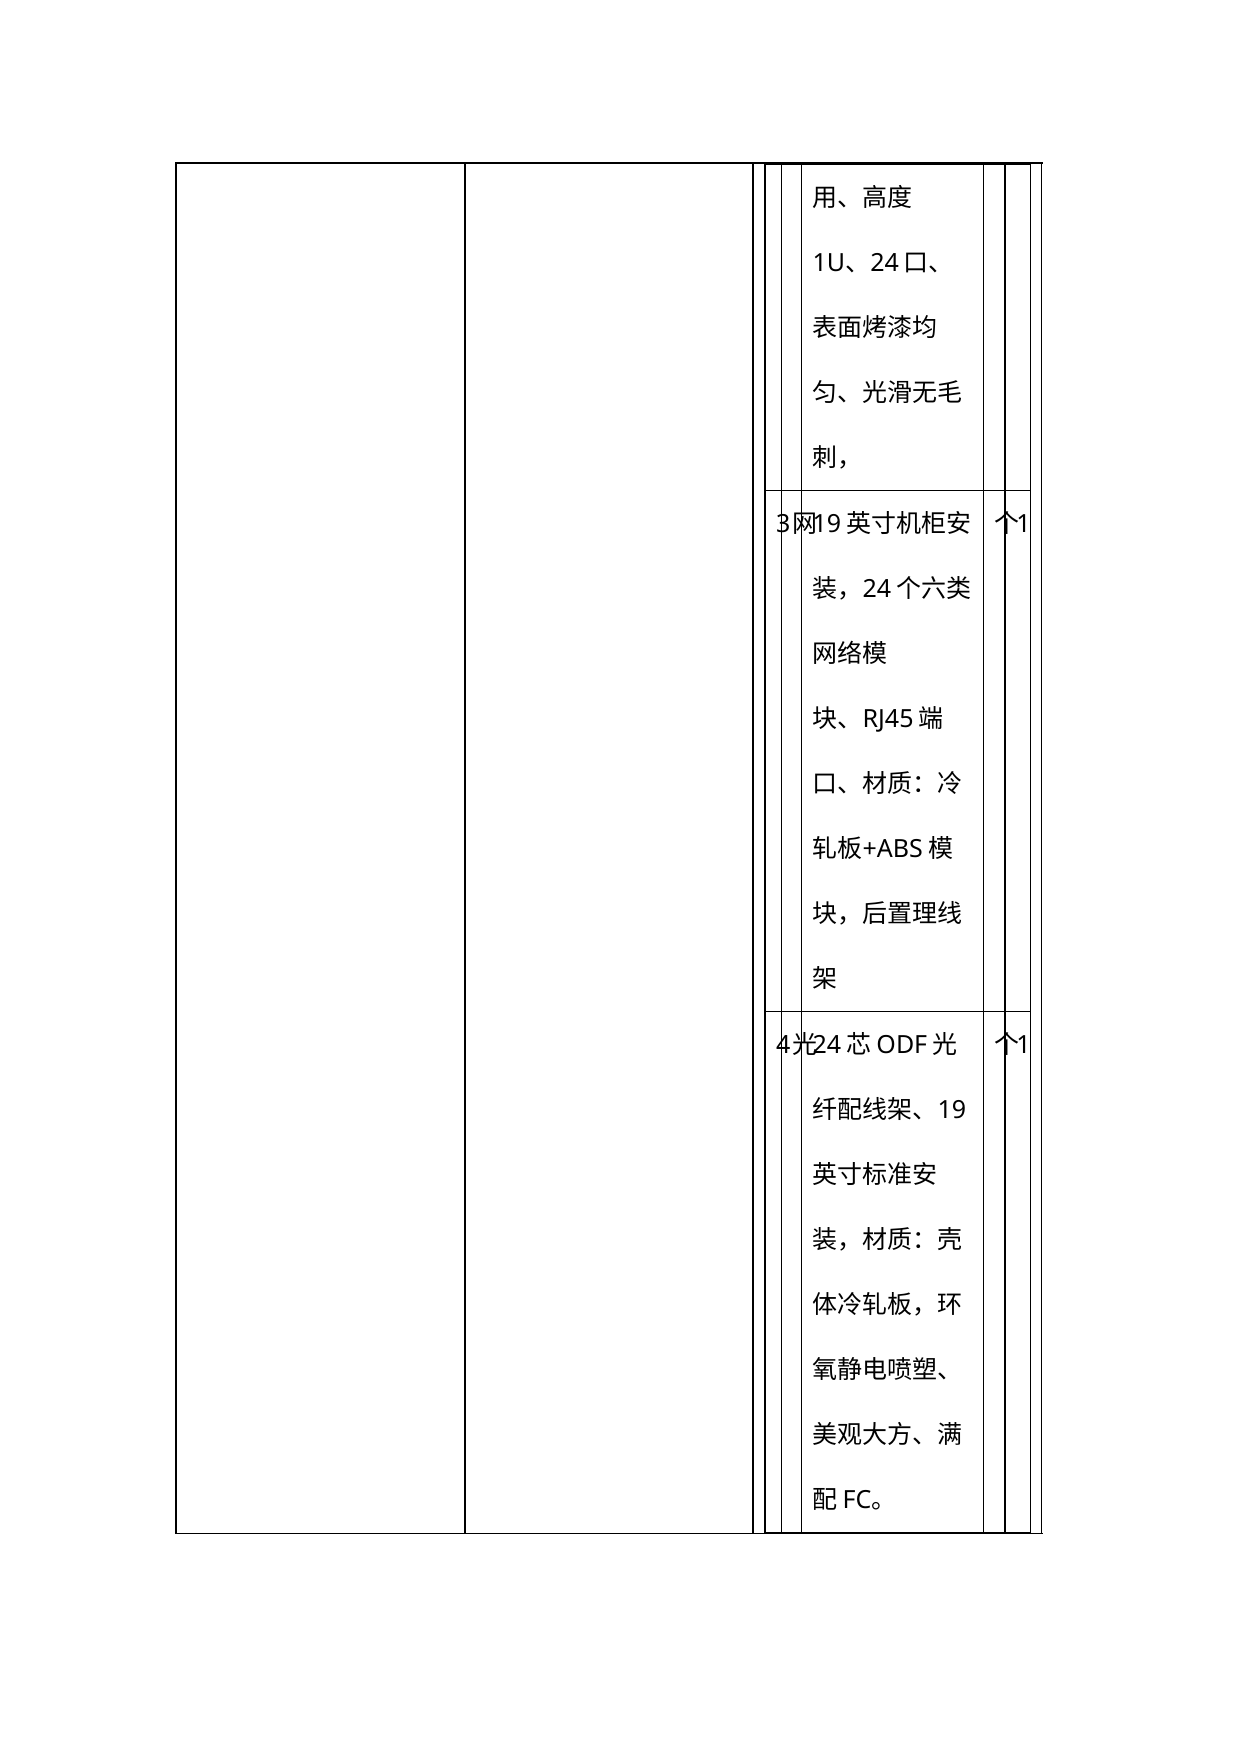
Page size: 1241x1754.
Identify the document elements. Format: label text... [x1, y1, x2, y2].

table_cell [766, 1012, 781, 1532]
table_cell [802, 165, 983, 490]
table_cell ▲ [466, 164, 752, 1533]
table_cell 1 [177, 164, 464, 1533]
table_cell [984, 1012, 1004, 1532]
table_cell [1031, 164, 1041, 1533]
table_cell [802, 1012, 983, 1532]
table_cell [984, 165, 1004, 490]
table_cell [754, 164, 764, 1533]
table_cell [766, 165, 781, 490]
table_cell [1006, 165, 1030, 490]
table_cell [802, 491, 983, 1011]
table_cell [1006, 491, 1030, 1011]
table_cell [782, 165, 801, 490]
table_cell [782, 491, 801, 1011]
table_cell [984, 491, 1004, 1011]
table_cell [1006, 1012, 1030, 1532]
table_cell [766, 491, 781, 1011]
table_cell [782, 1012, 801, 1532]
